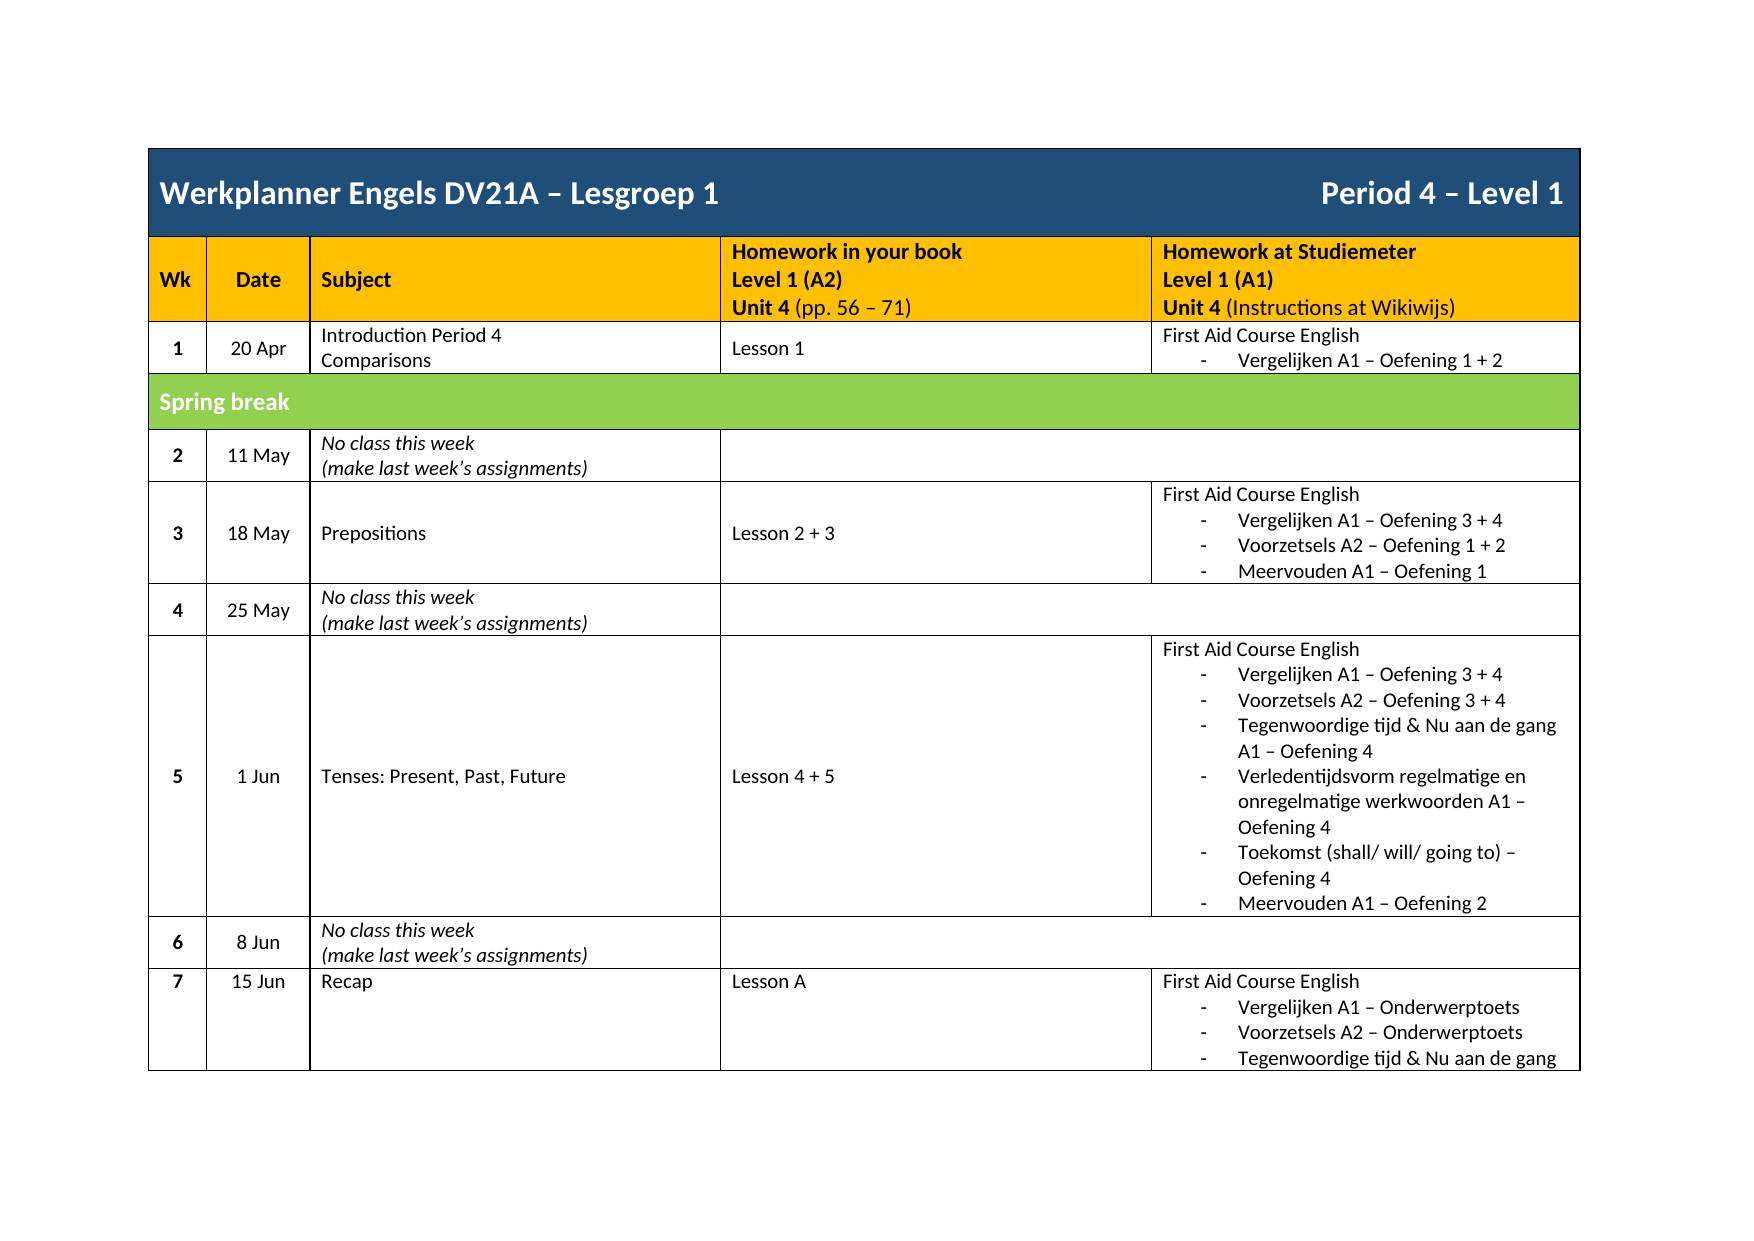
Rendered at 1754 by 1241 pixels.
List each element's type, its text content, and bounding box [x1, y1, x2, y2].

table_cell Spring break [149, 374, 1579, 429]
table_cell 4 [149, 584, 206, 635]
table_cell 2 [149, 430, 206, 481]
table_cell No class this week (make last week’s assignments) [311, 584, 720, 635]
table_cell 20 Apr [207, 322, 309, 373]
table_cell First Aid Course English Vergelijken A1 – Oefening 1 + 2 [1152, 322, 1579, 373]
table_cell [1152, 969, 1579, 1070]
table_cell [721, 430, 1579, 481]
table_cell No class this week (make last week’s assignments) [311, 917, 720, 968]
table_cell Tenses: Present, Past, Future [311, 636, 720, 916]
table_cell 7 [149, 969, 206, 1070]
table_cell Lesson 4 + 5 [721, 636, 1151, 916]
table_cell Homework at Studiemeter Level 1 (A1) Unit 4 (Instructions at Wikiwijs) [1152, 237, 1579, 321]
table_cell First Aid Course English Vergelijken A1 – Oefening 3 + 4 Voorzetsels A2 – Oefening 3 + 4 Tegenwoordige tijd & Nu aan de gang A1 – Oefening 4 Verledentijdsvorm regelmatige en onregelmatige werkwoorden A1 – Oefening 4 Toekomst (shall/ will/ going to) – Oefening 4 Meervouden A1 – Oefening 2 [1152, 636, 1579, 916]
table_cell 1 Jun [207, 636, 309, 916]
table_cell 11 May [207, 430, 309, 481]
table_cell 15 Jun [207, 969, 309, 1070]
table_cell Lesson 2 + 3 [721, 482, 1151, 583]
table_cell 5 [149, 636, 206, 916]
table_cell Lesson 1 [721, 322, 1151, 373]
table_cell Recap [311, 969, 720, 1070]
table_cell Lesson A [721, 969, 1151, 1070]
table_cell 3 [149, 482, 206, 583]
table_cell 18 May [207, 482, 309, 583]
table_cell Subject [311, 237, 720, 321]
table_cell 1 [149, 322, 206, 373]
table_cell Wk [149, 237, 206, 321]
table_header Werkplanner Engels DV21A – Lesgroep 1 Period 4 – Level 1 [149, 149, 1579, 236]
table_cell Date [207, 237, 309, 321]
table_cell 8 Jun [207, 917, 309, 968]
table_cell Prepositions [311, 482, 720, 583]
table_cell No class this week (make last week’s assignments) [311, 430, 720, 481]
table_cell 6 [149, 917, 206, 968]
table_cell [721, 917, 1579, 968]
table_cell 25 May [207, 584, 309, 635]
table_cell Introduction Period 4 Comparisons [311, 322, 720, 373]
table_cell [721, 584, 1579, 635]
table_cell Homework in your book Level 1 (A2) Unit 4 (pp. 56 – 71) [721, 237, 1151, 321]
table_cell First Aid Course English Vergelijken A1 – Oefening 3 + 4 Voorzetsels A2 – Oefening 1 + 2 Meervouden A1 – Oefening 1 [1152, 482, 1579, 583]
